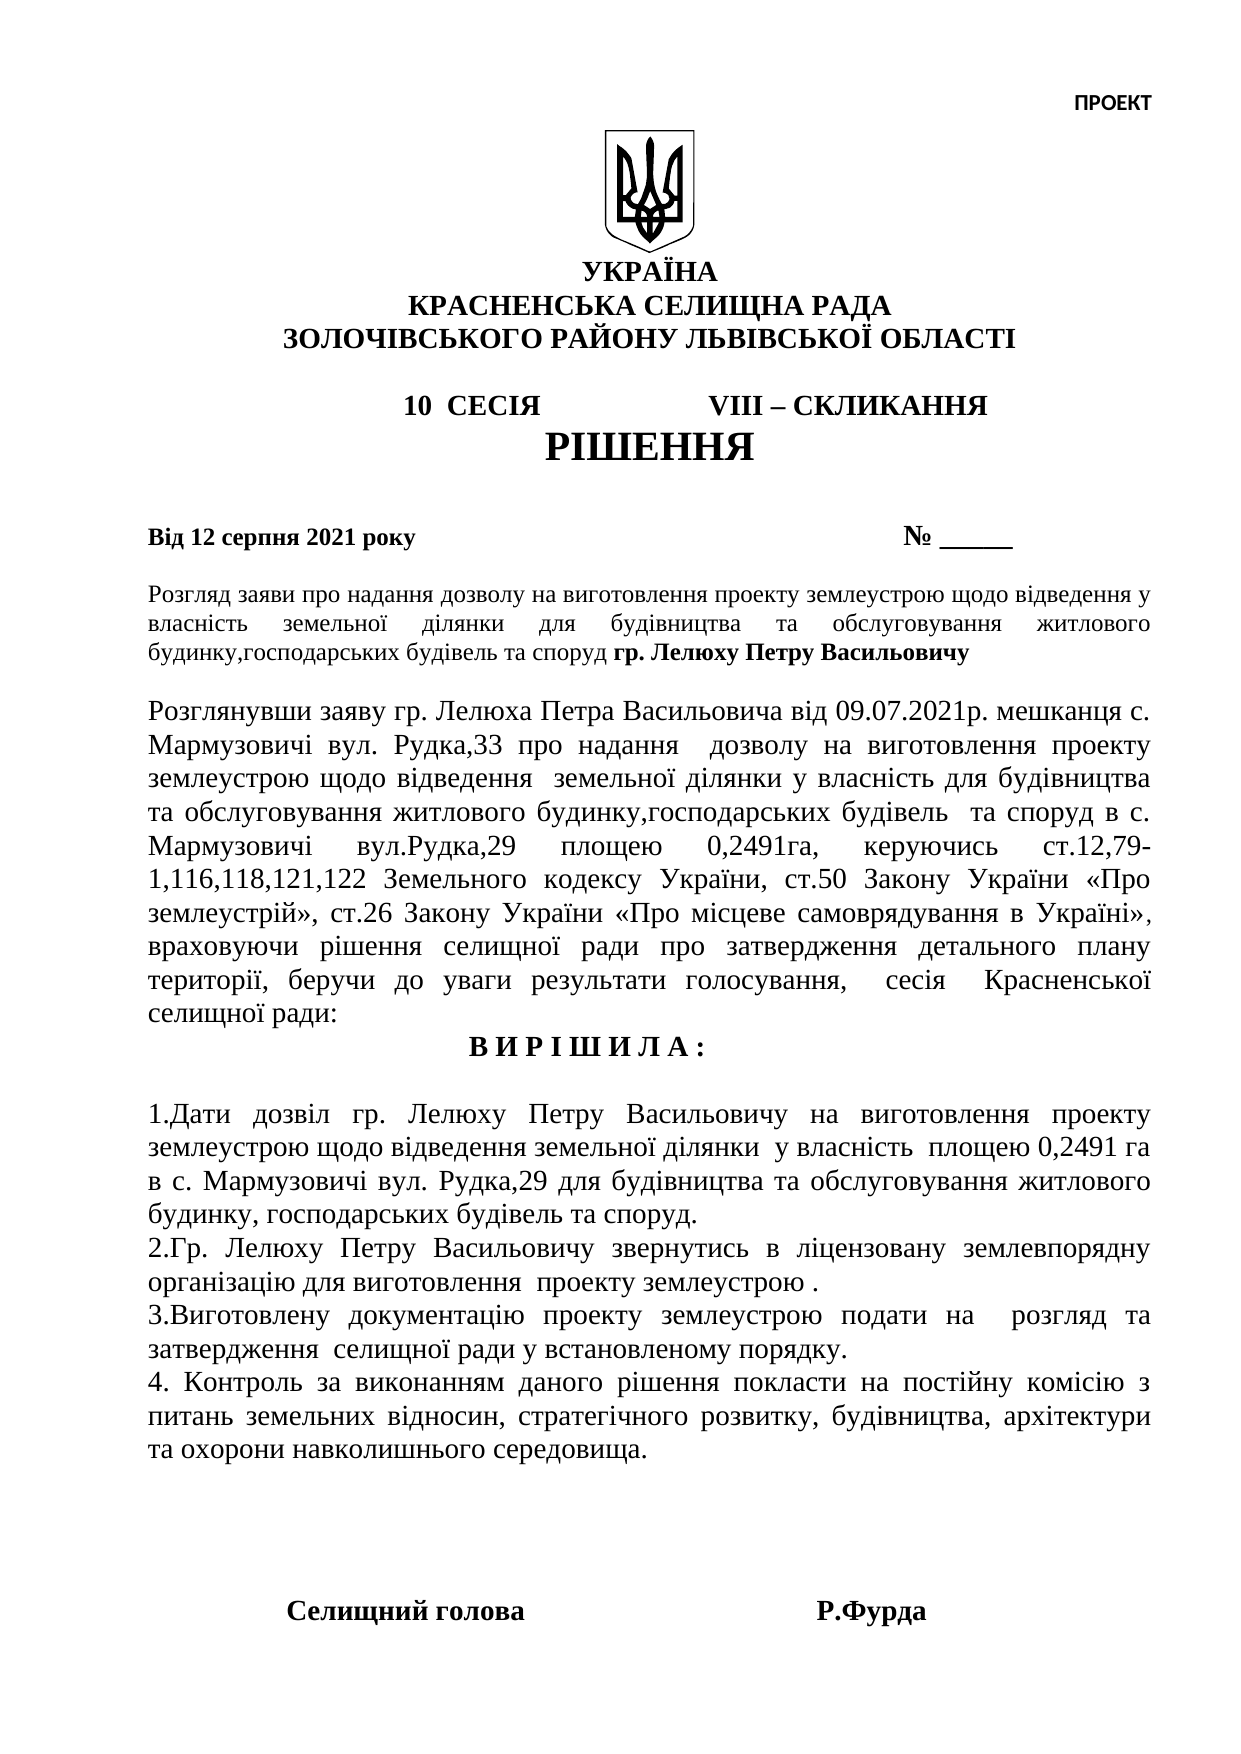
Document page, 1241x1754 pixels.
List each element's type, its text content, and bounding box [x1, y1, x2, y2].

text ЗОЛОЧІВСЬКОГО РАЙОНУ ЛЬВІВСЬКОЇ ОБЛАСТІ [148, 321, 1152, 355]
text Селищний голова Р.Фурда [148, 1593, 1152, 1627]
text КРАСНЕНСЬКА СЕЛИЩНА РАДА [148, 288, 1152, 321]
text РІШЕННЯ [148, 422, 1152, 470]
text УКРАЇНА [148, 254, 1152, 288]
text Розглянувши заяву гр. Лелюха Петра Васильовича від 09.07.2021р. мешканця с. Мармузовичі вул. Рудка,33 про надання дозволу на виготовлення проекту землеустрою щодо відведення земельної ділянки у власність для будівництва та обслуговування житлового будинку,господарських будівель та споруд в с. Мармузовичі вул.Рудка,29 площею 0,2491га, керуючись ст.12,79-1,116,118,121,122 Земельного кодексу України, ст.50 Закону України «Про землеустрій», ст.26 Закону України «Про місцеве самоврядування в Україні», враховуючи рішення селищної ради про затвердження детального плану території, беручи до уваги результати голосування, сесія Красненської селищної ради: [148, 665, 1152, 1029]
text 4. Контроль за виконанням даного рішення покласти на постійну комісію з питань земельних відносин, стратегічного розвитку, будівництва, архітектури та охорони навколишнього середовища. [148, 1364, 1152, 1465]
text ПРОЕКТ [148, 88, 1152, 117]
text В И Р І Ш И Л А : [148, 1029, 1152, 1062]
text 1.Дати дозвіл гр. Лелюху Петру Васильовичу на виготовлення проекту землеустрою щодо відведення земельної ділянки у власність площею 0,2491 га в с. Мармузовичі вул. Рудка,29 для будівництва та обслуговування житлового будинку, господарських будівель та споруд. [148, 1096, 1152, 1230]
text 2.Гр. Лелюху Петру Васильовичу звернутись в ліцензовану землевпорядну організацію для виготовлення проекту землеустрою . [148, 1230, 1152, 1297]
text Розгляд заяви про надання дозволу на виготовлення проекту землеустрою щодо відведення у власність земельної ділянки для будівництва та обслуговування житлового будинку,господарських будівель та споруд гр. Лелюху Петру Васильовичу [148, 579, 1152, 665]
text 10 СЕСІЯ VIII – СКЛИКАННЯ [148, 388, 1152, 422]
text 3.Виготовлену документацію проекту землеустрою подати на розгляд та затвердження селищної ради у встановленому порядку. [148, 1297, 1152, 1364]
text Від 12 серпня 2021 року № _____ [148, 518, 1152, 551]
